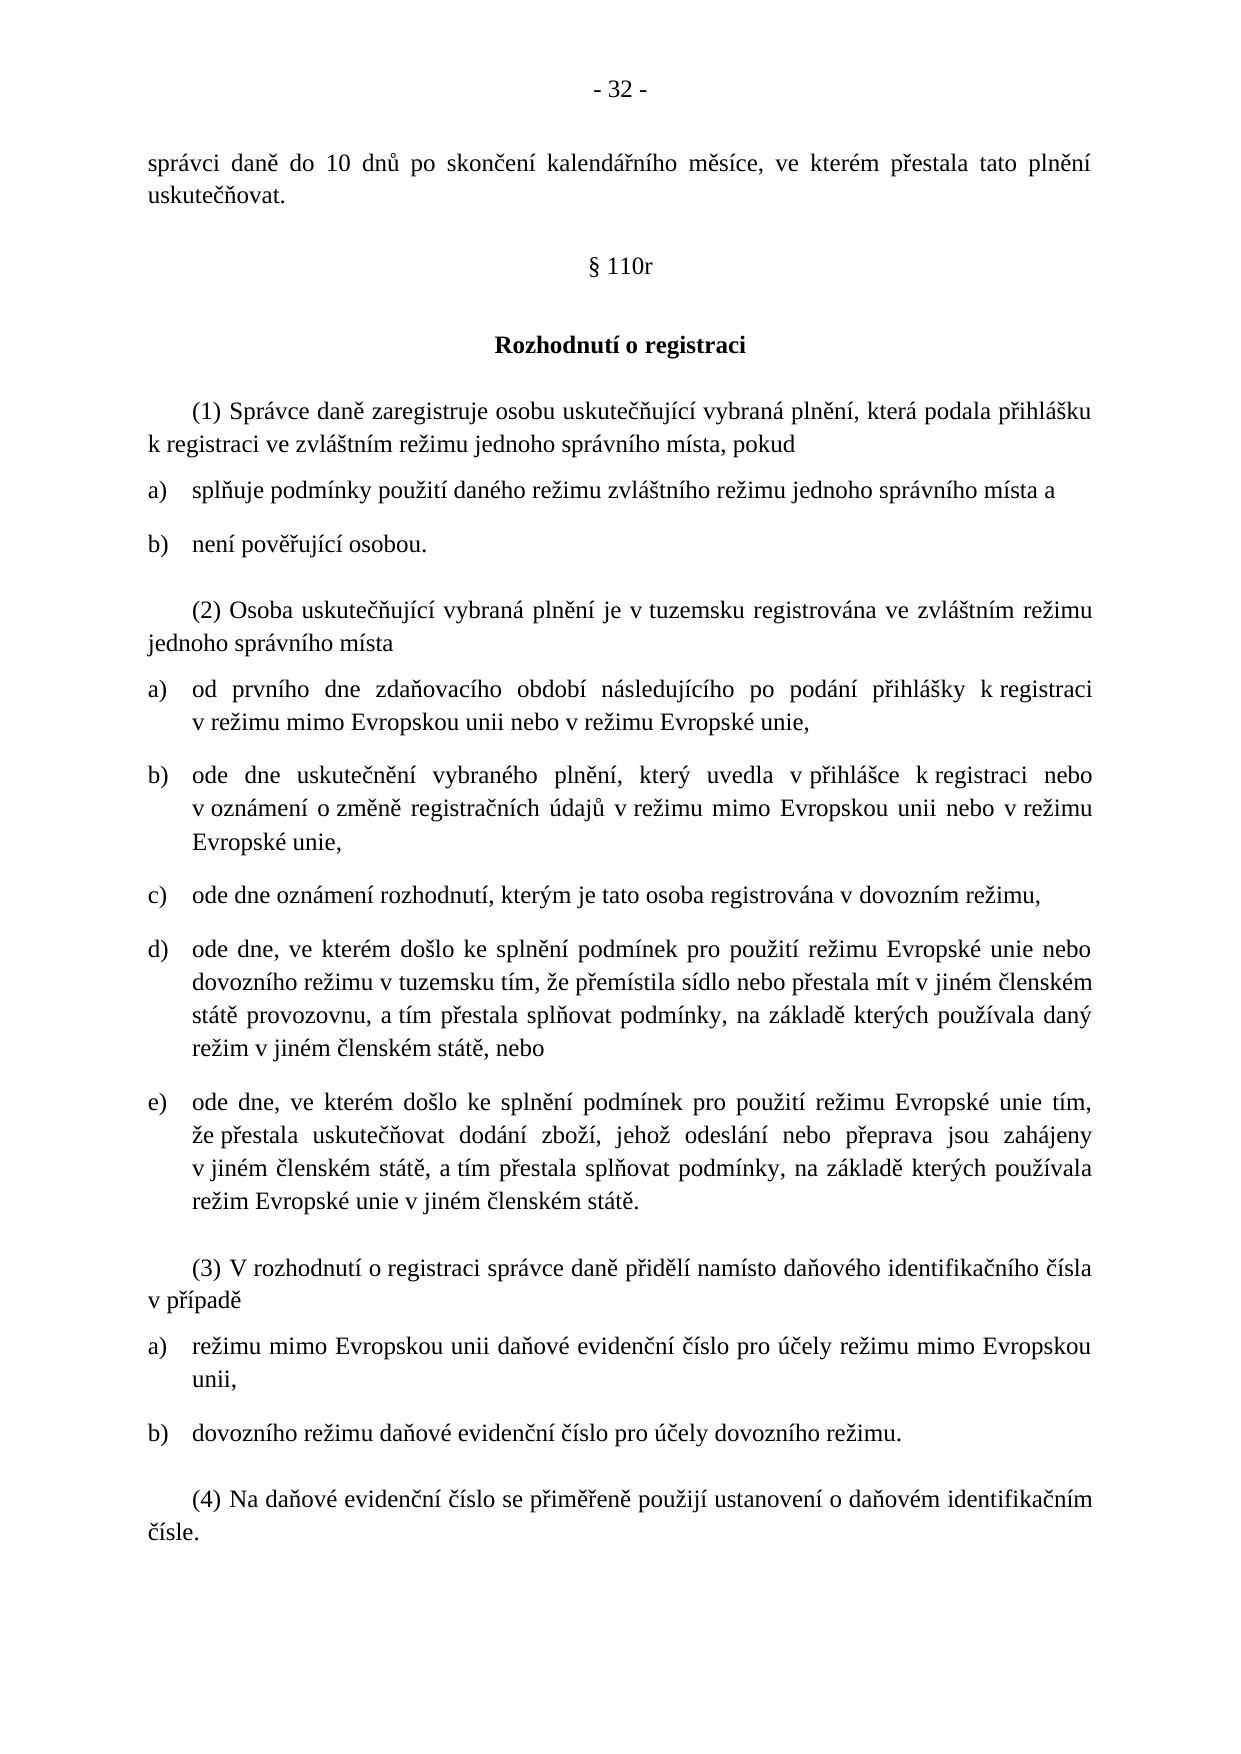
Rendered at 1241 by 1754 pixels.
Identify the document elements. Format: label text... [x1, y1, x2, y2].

list Správce daně zaregistruje osobu uskutečňující vybraná plnění, která podala přihlášku k registraci ve zvláštním režimu jednoho správního místa, pokud [148, 396, 1093, 458]
text § 110r [148, 251, 1093, 280]
text ode dne, ve kterém došlo ke splnění podmínek pro použití režimu Evropské unie tím, že přestala uskutečňovat dodání zboží, jehož odeslání nebo přeprava jsou zahájeny v jiném členském státě, a tím přestala splňovat podmínky, na základě kterých používala režim Evropské unie v jiném členském státě. [148, 1087, 1093, 1215]
text od prvního dne zdaňovacího období následujícího po podání přihlášky k registraci v režimu mimo Evropskou unii nebo v režimu Evropské unie, [148, 674, 1093, 735]
text V rozhodnutí o registraci správce daně přidělí namísto daňového identifikačního čísla v případě [148, 1253, 1093, 1314]
text režimu mimo Evropskou unii daňové evidenční číslo pro účely režimu mimo Evropskou unii, [148, 1331, 1093, 1393]
text Osoba uskutečňující vybraná plnění je v tuzemsku registrována ve zvláštním režimu jednoho správního místa [148, 595, 1093, 657]
text dovozního režimu daňové evidenční číslo pro účely dovozního režimu. [148, 1418, 1093, 1447]
text Rozhodnutí o registraci [148, 330, 1093, 359]
text není pověřující osobou. [148, 529, 1093, 557]
text Na daňové evidenční číslo se přiměřeně použijí ustanovení o daňovém identifikačním čísle. [148, 1484, 1093, 1546]
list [148, 148, 1093, 209]
text ode dne, ve kterém došlo ke splnění podmínek pro použití režimu Evropské unie nebo dovozního režimu v tuzemsku tím, že přemístila sídlo nebo přestala mít v jiném členském státě provozovnu, a tím přestala splňovat podmínky, na základě kterých používala daný režim v jiném členském státě, nebo [148, 934, 1093, 1062]
text splňuje podmínky použití daného režimu zvláštního režimu jednoho správního místa a [148, 475, 1093, 504]
text ode dne uskutečnění vybraného plnění, který uvedla v přihlášce k registraci nebo v oznámení o změně registračních údajů v režimu mimo Evropskou unii nebo v režimu Evropské unie, [148, 761, 1093, 855]
text ode dne oznámení rozhodnutí, kterým je tato osoba registrována v dovozním režimu, [148, 880, 1093, 909]
